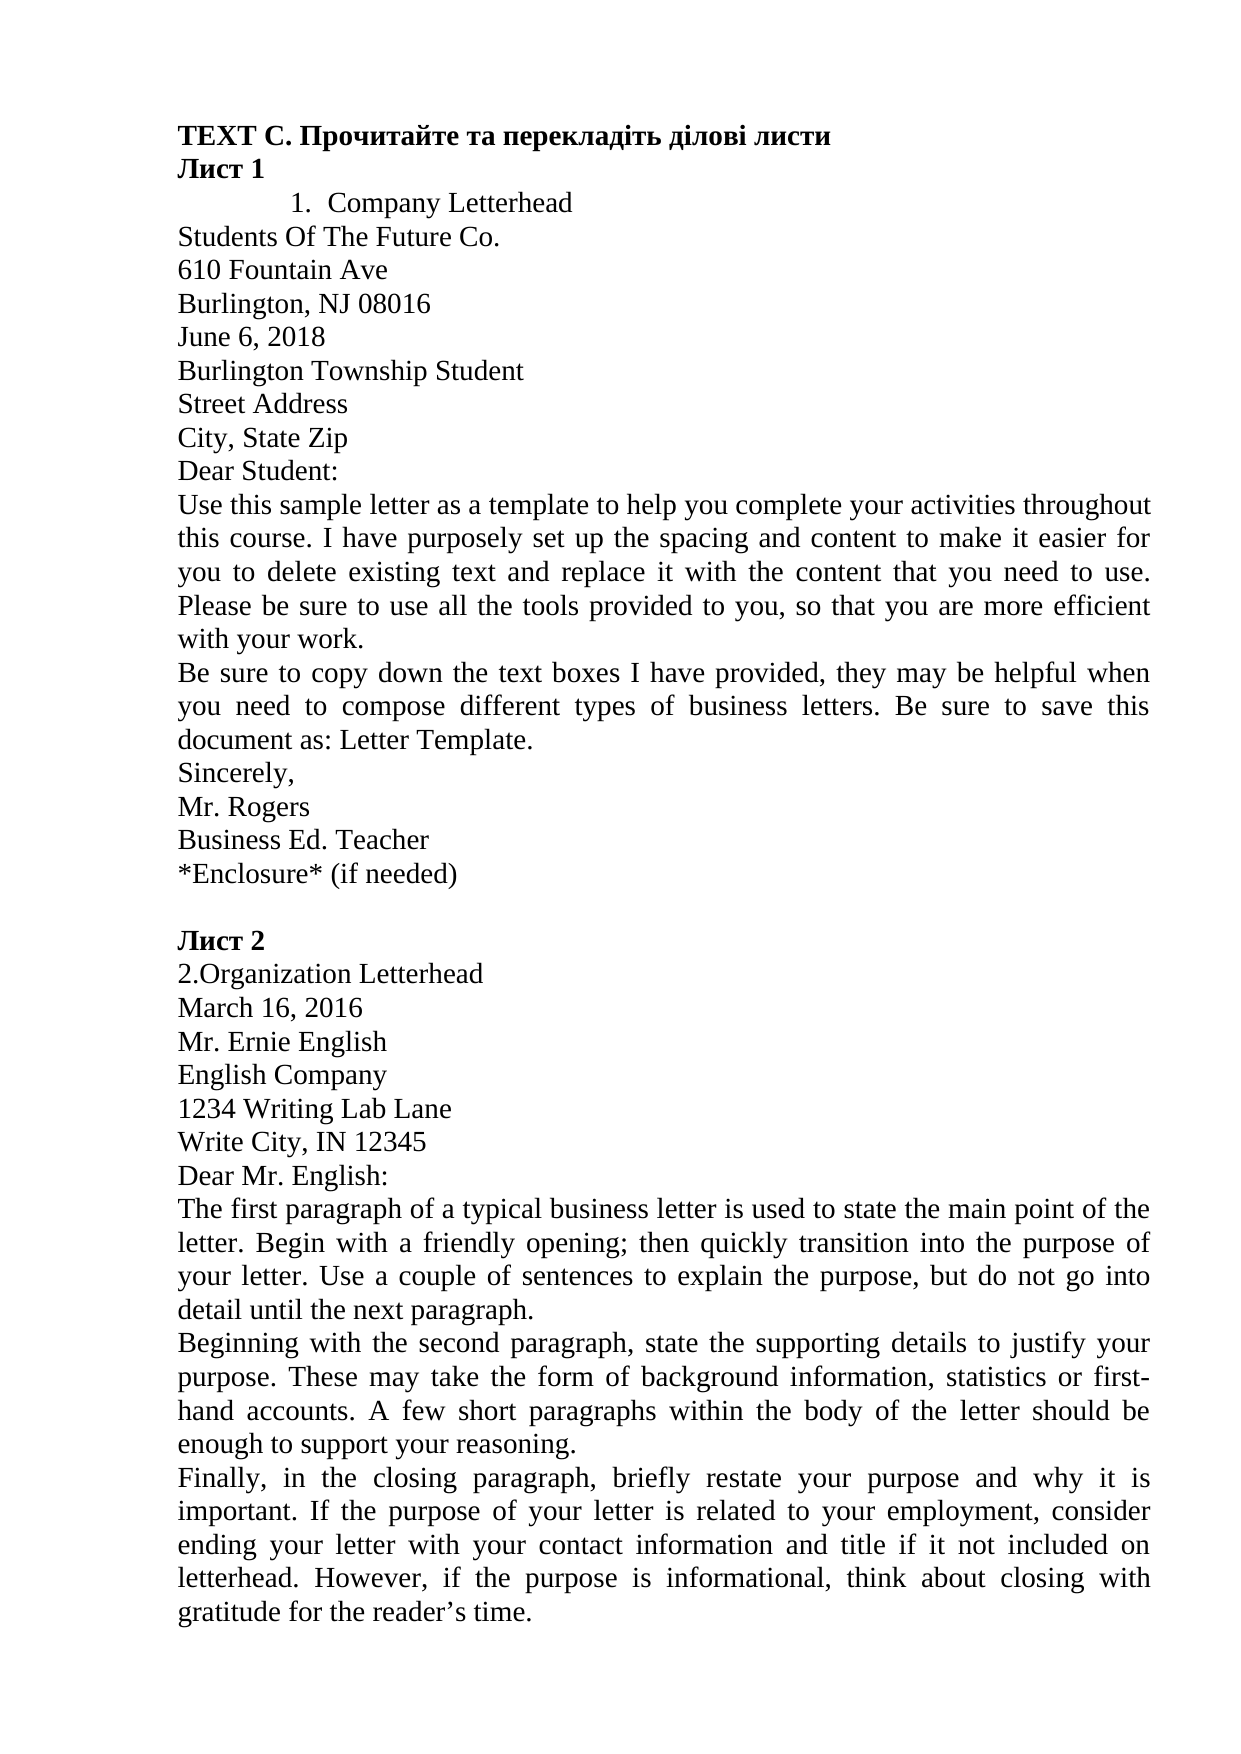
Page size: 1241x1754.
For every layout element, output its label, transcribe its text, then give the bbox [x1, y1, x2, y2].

text Finally, in the closing paragraph, briefly restate your purpose and why it is important. If the purpose of your letter is related to your employment, consider ending your letter with your contact information and title if it not included on letterhead. However, if the purpose is informational, think about closing with gratitude for the reader’s time. [177, 1460, 1152, 1627]
text 2.Organization Letterhead [177, 957, 1152, 990]
text *Enclosure* (if needed) [177, 856, 1152, 889]
text Write City, IN 12345 [177, 1124, 1152, 1158]
text City, State Zip [177, 420, 1152, 453]
text June 6, 2018 [177, 319, 1152, 353]
text Dear Mr. English: [177, 1158, 1152, 1191]
text Business Ed. Teacher [177, 822, 1152, 856]
text Street Address [177, 386, 1152, 420]
text Mr. Ernie English [177, 1024, 1152, 1057]
text TEXT C. Прочитайте та перекладіть ділові листи [177, 118, 1152, 152]
text Use this sample letter as a template to help you complete your activities throughout this course. I have purposely set up the spacing and content to make it easier for you to delete existing text and replace it with the content that you need to use. Please be sure to use all the tools provided to you, so that you are more efficient with your work. [177, 487, 1152, 655]
text Burlington, NJ 08016 [177, 286, 1152, 319]
text 1234 Writing Lab Lane [177, 1091, 1152, 1124]
text Dear Student: [177, 453, 1152, 487]
text Burlington Township Student [177, 353, 1152, 386]
list Company Letterhead [290, 185, 1152, 219]
text Be sure to copy down the text boxes I have provided, they may be helpful when you need to compose different types of business letters. Be sure to save this document as: Letter Template. [177, 655, 1152, 755]
text Mr. Rogers [177, 789, 1152, 822]
text Лист 2 [177, 923, 1152, 957]
text Лист 1 [177, 152, 1152, 185]
text 610 Fountain Ave [177, 252, 1152, 286]
text English Company [177, 1057, 1152, 1091]
text Beginning with the second paragraph, state the supporting details to justify your purpose. These may take the form of background information, statistics or first-hand accounts. A few short paragraphs within the body of the letter should be enough to support your reasoning. [177, 1326, 1152, 1460]
text Sincerely, [177, 755, 1152, 789]
text Students Of The Future Co. [177, 219, 1152, 252]
text March 16, 2016 [177, 990, 1152, 1024]
text The first paragraph of a typical business letter is used to state the main point of the letter. Begin with a friendly opening; then quickly transition into the purpose of your letter. Use a couple of sentences to explain the purpose, but do not go into detail until the next paragraph. [177, 1191, 1152, 1326]
